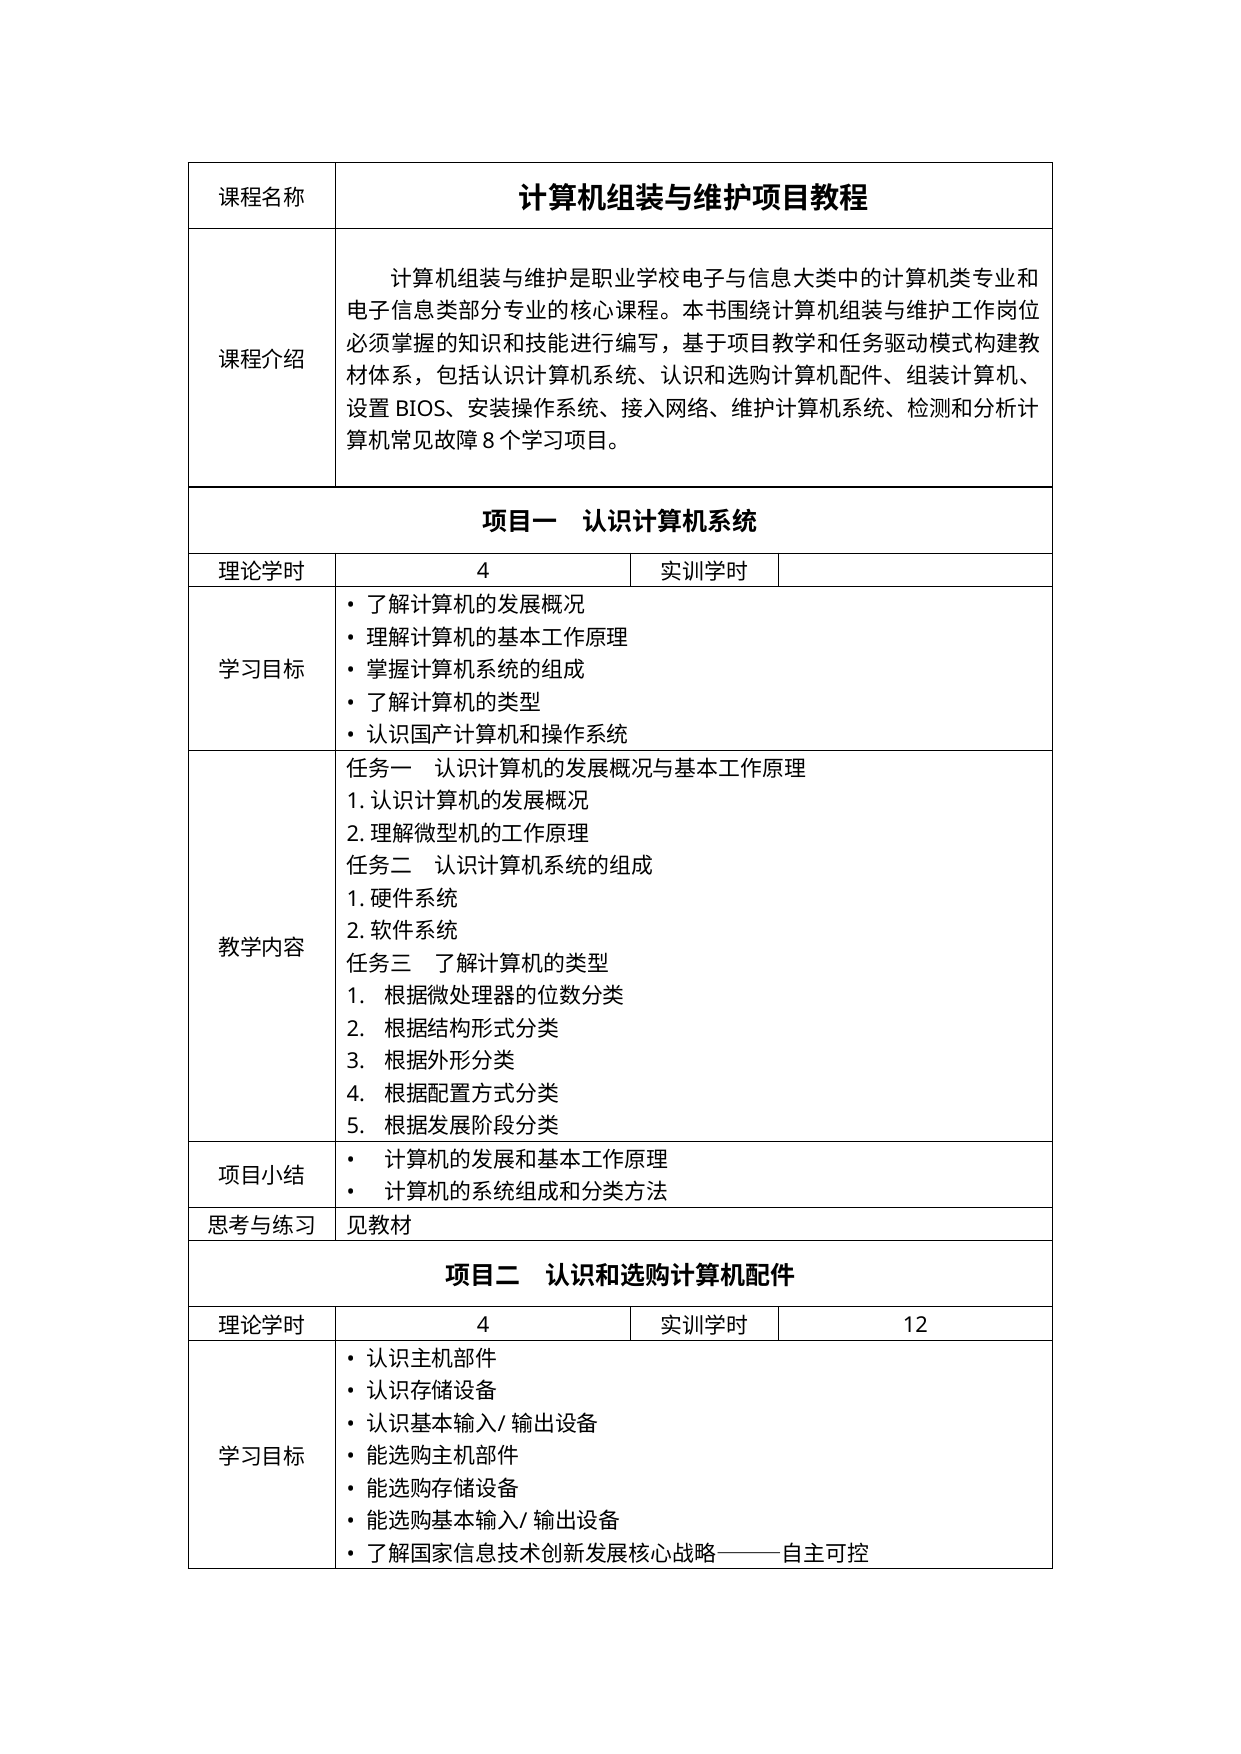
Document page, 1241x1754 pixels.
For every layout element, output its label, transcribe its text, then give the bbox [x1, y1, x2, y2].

table_cell 项目二 认识和选购计算机配件 [189, 1241, 1052, 1306]
table_cell 实训学时 [631, 554, 778, 586]
table_cell 思考与练习 [189, 1208, 335, 1240]
table_cell • 认识主机部件 • 认识存储设备 • 认识基本输入/ 输出设备 • 能选购主机部件 • 能选购存储设备 • 能选购基本输入/ 输出设备 • 了解国家信息技术创新发展核心战略———自主可控 [336, 1341, 1052, 1568]
table_cell 见教材 [336, 1208, 1052, 1240]
table_cell 教学内容 [189, 751, 335, 1141]
table_cell 项目一 认识计算机系统 [189, 488, 1052, 552]
table_cell 实训学时 [631, 1307, 778, 1340]
table_cell 学习目标 [189, 587, 335, 749]
table_cell 项目小结 [189, 1142, 335, 1207]
table_cell 课程介绍 [189, 229, 335, 486]
table_header 课程名称 [189, 163, 335, 228]
table_cell 12 [779, 1307, 1052, 1340]
table_cell 4 [336, 1307, 630, 1340]
table_cell 理论学时 [189, 1307, 335, 1340]
table_cell 计算机的发展和基本工作原理 计算机的系统组成和分类方法 [336, 1142, 1052, 1207]
table_cell 4 [336, 554, 630, 586]
table_cell 任务一 认识计算机的发展概况与基本工作原理 1. 认识计算机的发展概况 2. 理解微型机的工作原理 任务二 认识计算机系统的组成 1. 硬件系统 2. 软件系统 任务三 了解计算机的类型 根据微处理器的位数分类 根据结构形式分类 根据外形分类 根据配置方式分类 根据发展阶段分类 [336, 751, 1052, 1141]
table_cell • 了解计算机的发展概况 • 理解计算机的基本工作原理 • 掌握计算机系统的组成 • 了解计算机的类型 • 认识国产计算机和操作系统 [336, 587, 1052, 749]
table_cell 计算机组装与维护是职业学校电子与信息大类中的计算机类专业和电子信息类部分专业的核心课程。本书围绕计算机组装与维护工作岗位必须掌握的知识和技能进行编写，基于项目教学和任务驱动模式构建教材体系，包括认识计算机系统、认识和选购计算机配件、组装计算机、设置BIOS、安装操作系统、接入网络、维护计算机系统、检测和分析计算机常见故障8个学习项目。 [336, 229, 1052, 486]
table_cell 学习目标 [189, 1341, 335, 1568]
table_cell [779, 554, 1052, 586]
table_header 计算机组装与维护项目教程 [336, 163, 1052, 228]
table_cell 理论学时 [189, 554, 335, 586]
